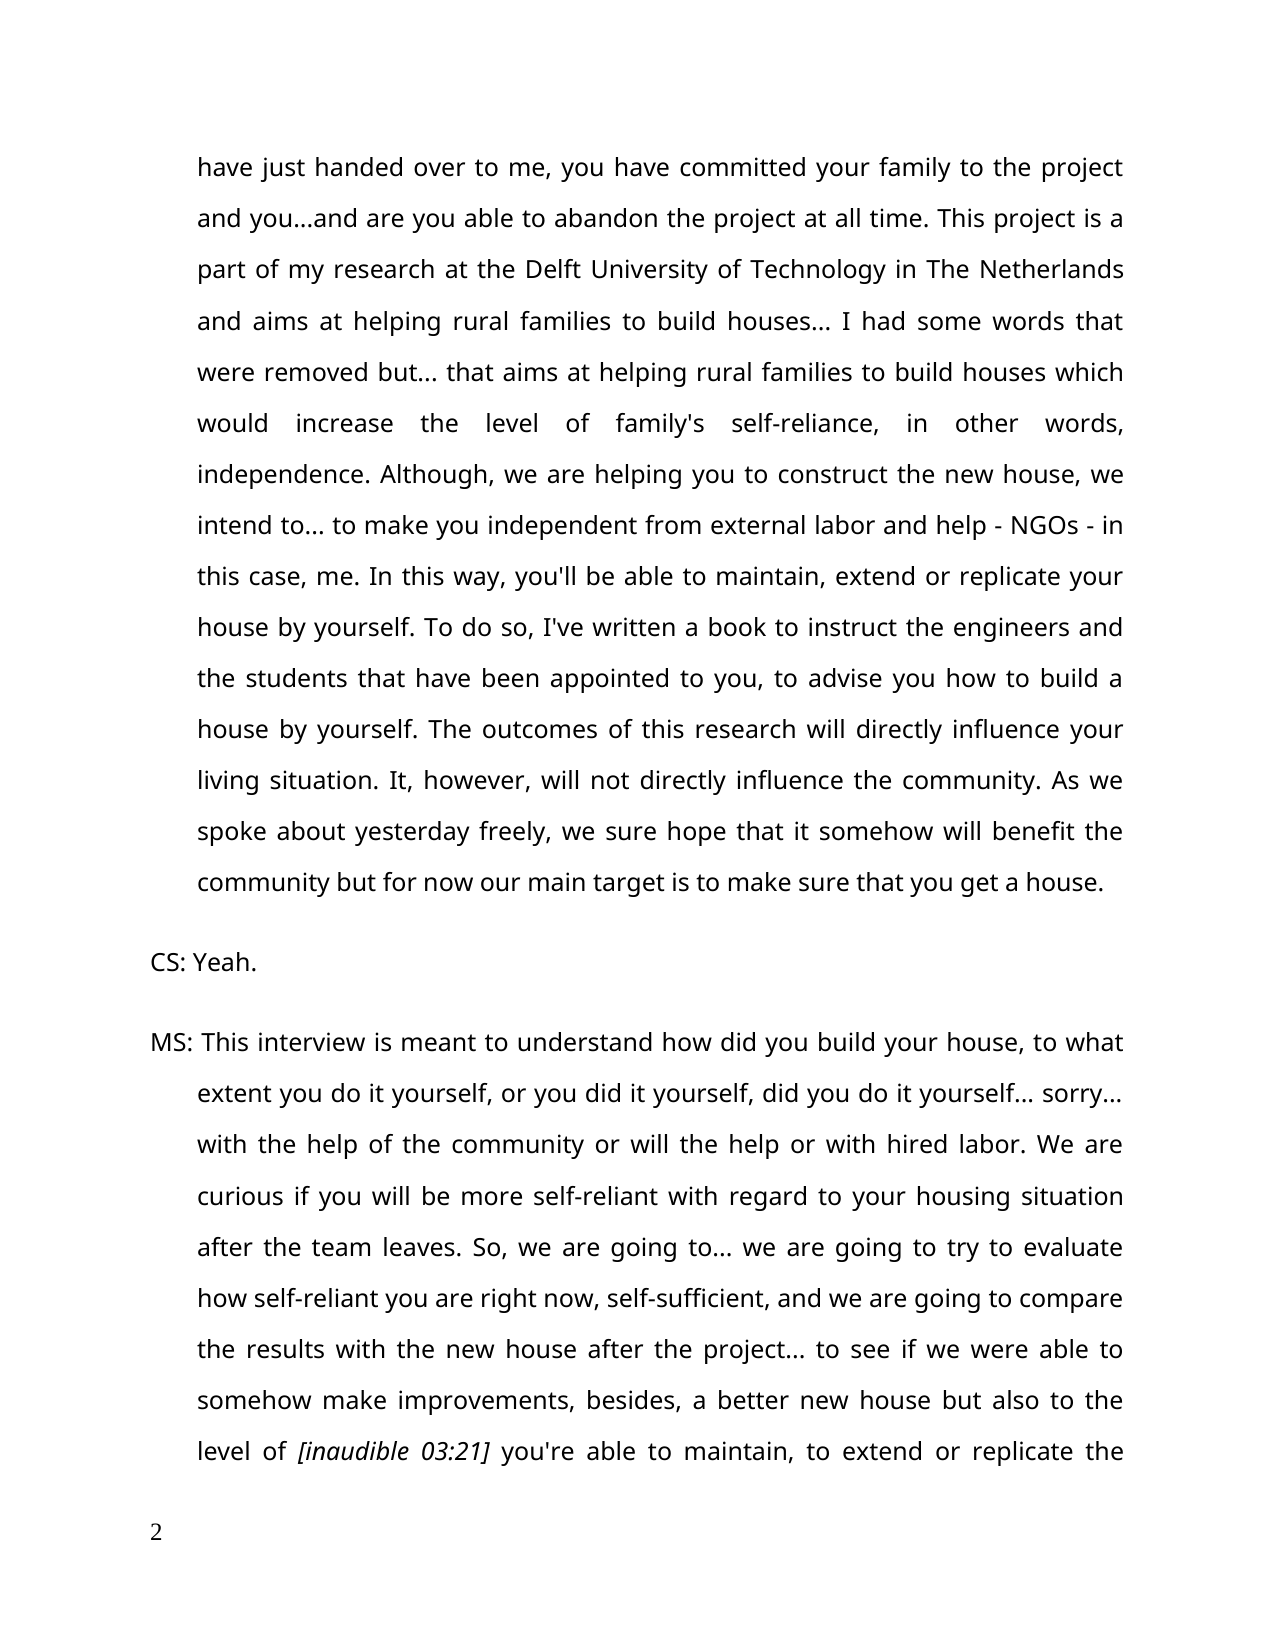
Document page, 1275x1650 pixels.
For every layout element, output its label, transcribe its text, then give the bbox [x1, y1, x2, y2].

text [150, 1025, 1125, 1467]
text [150, 150, 1125, 899]
text CS: Yeah. [150, 945, 1125, 979]
